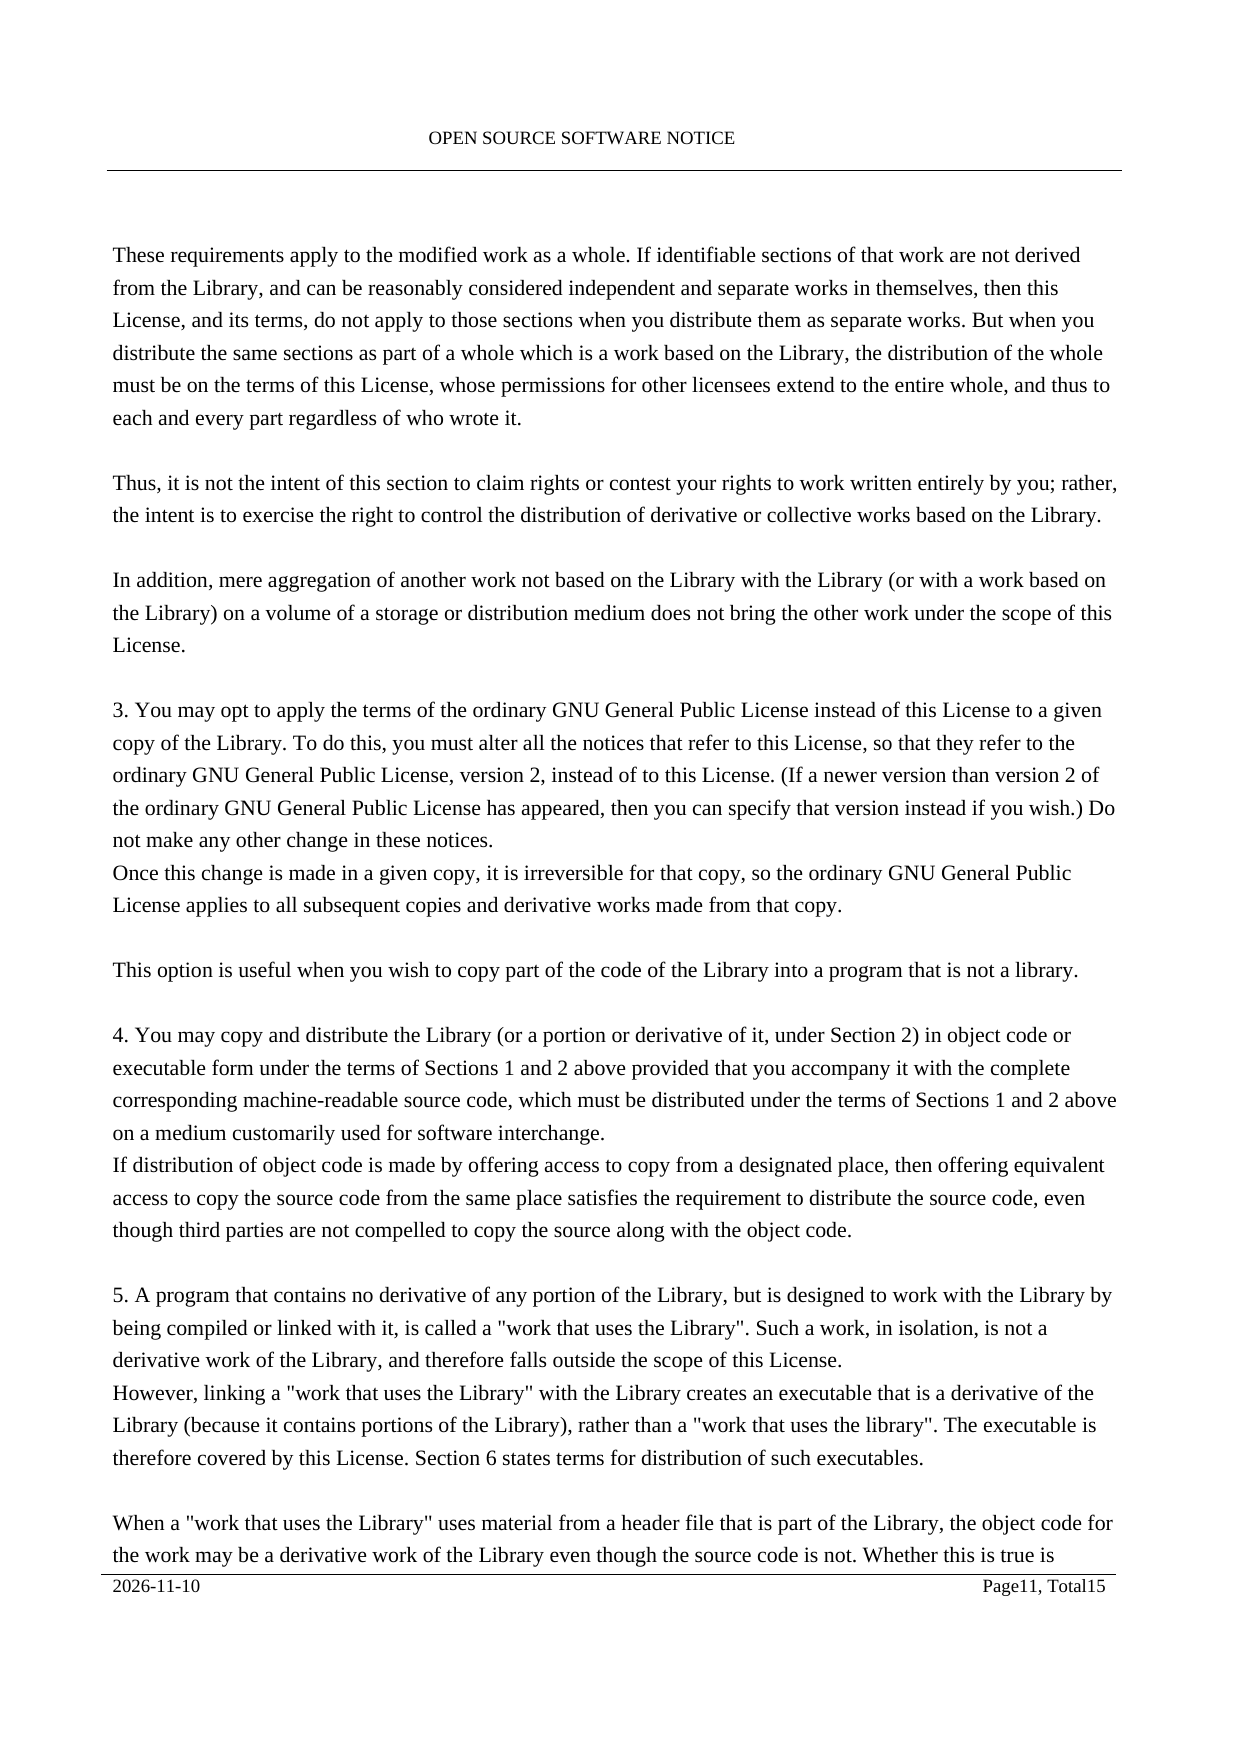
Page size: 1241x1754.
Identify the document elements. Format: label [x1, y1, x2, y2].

text [112, 206, 1128, 1571]
